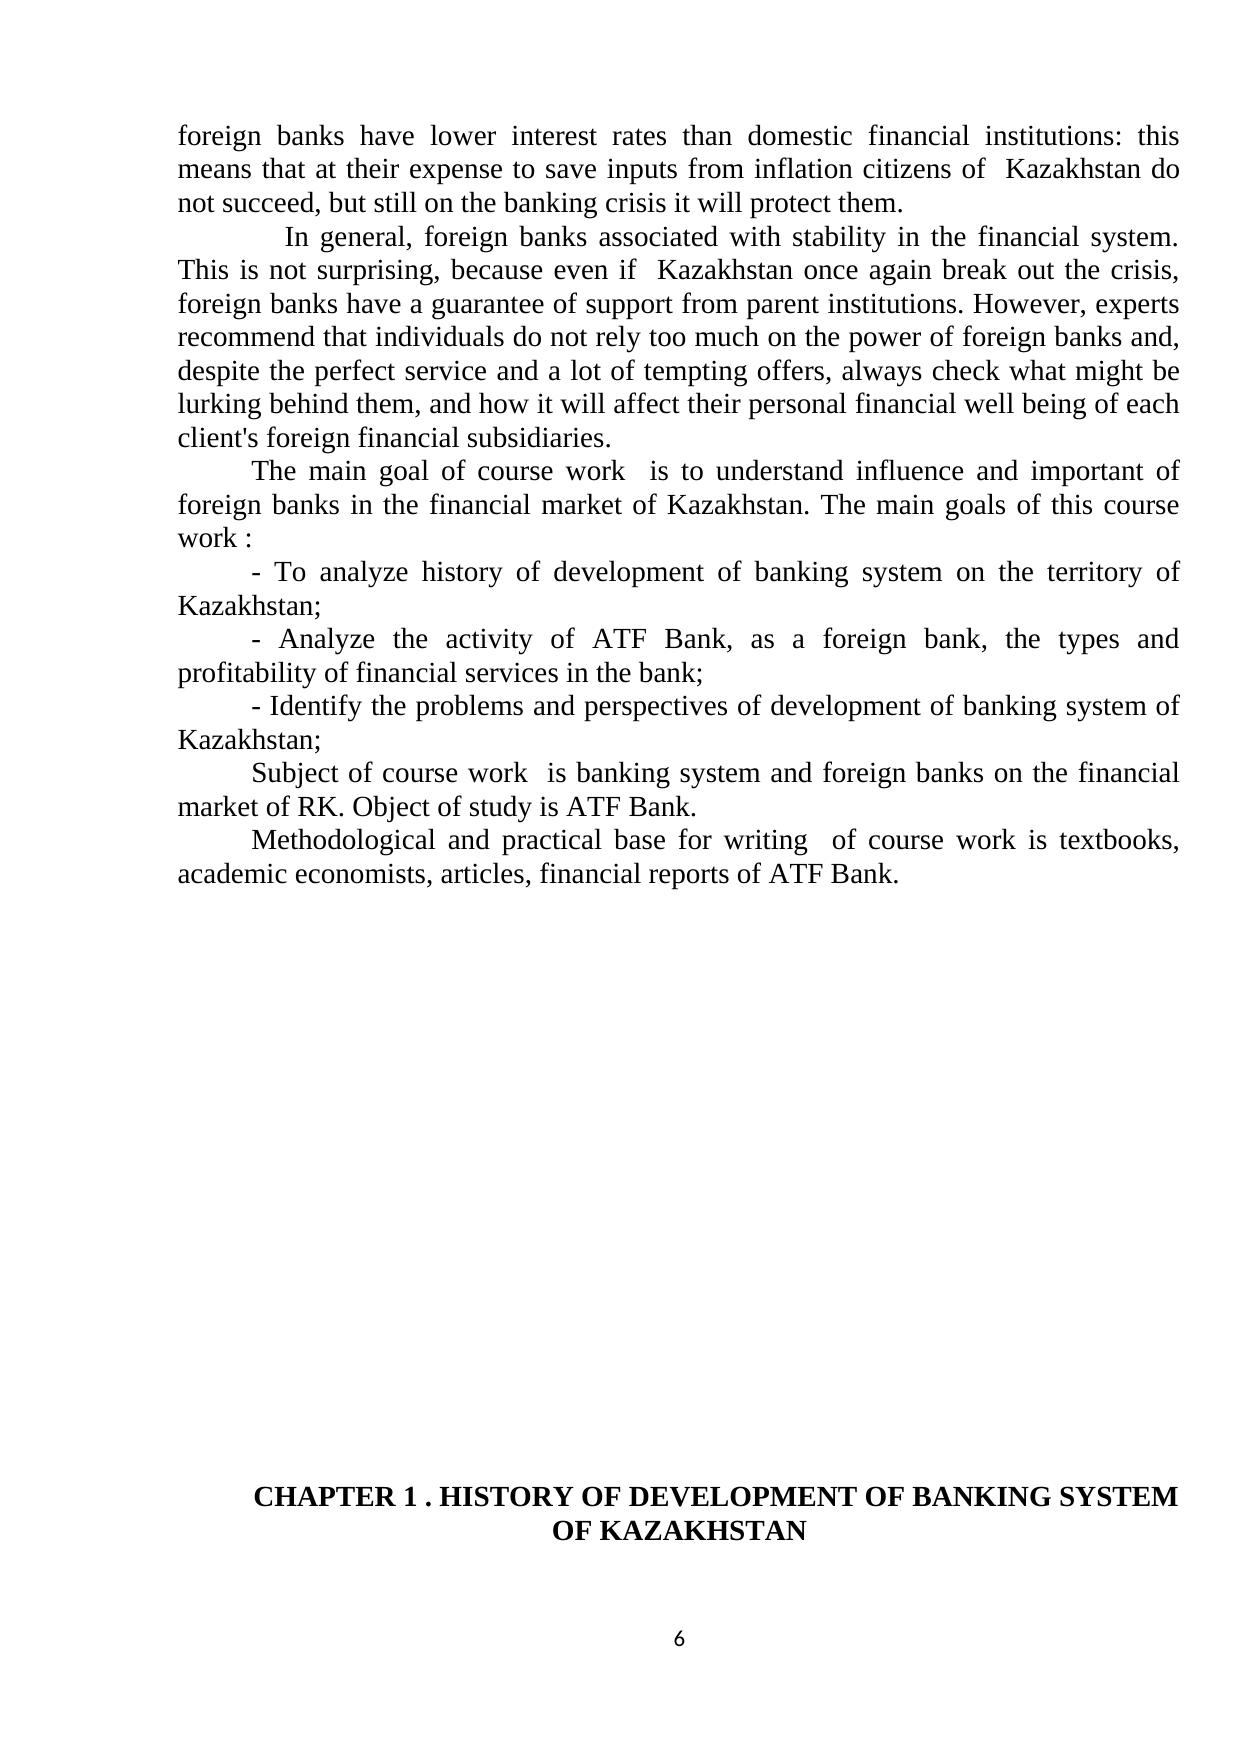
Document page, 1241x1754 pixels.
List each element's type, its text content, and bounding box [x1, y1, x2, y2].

text The main goal of course work is to understand influence and important of foreign banks in the financial market of Kazakhstan. The main goals of this course work : [177, 453, 1181, 554]
text In general, foreign banks associated with stability in the financial system. This is not surprising, because even if Kazakhstan once again break out the crisis, foreign banks have a guarantee of support from parent institutions. However, experts recommend that individuals do not rely too much on the power of foreign banks and, despite the perfect service and a lot of tempting offers, always check what might be lurking behind them, and how it will affect their personal financial well being of each client's foreign financial subsidiaries. [177, 219, 1181, 453]
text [177, 118, 1181, 219]
text CHAPTER 1 . HISTORY OF DEVELOPMENT OF BANKING SYSTEM OF KAZAKHSTAN [177, 1479, 1181, 1546]
text - Identify the problems and perspectives of development of banking system of Kazakhstan; [177, 688, 1181, 755]
text Methodological and practical base for writing of course work is textbooks, academic economists, articles, financial reports of ATF Bank. [177, 822, 1181, 889]
text Subject of course work is banking system and foreign banks on the financial market of RK. Object of study is ATF Bank. [177, 755, 1181, 822]
text - To analyze history of development of banking system on the territory of Kazakhstan; [177, 554, 1181, 621]
text - Analyze the activity of ATF Bank, as a foreign bank, the types and profitability of financial services in the bank; [177, 621, 1181, 688]
